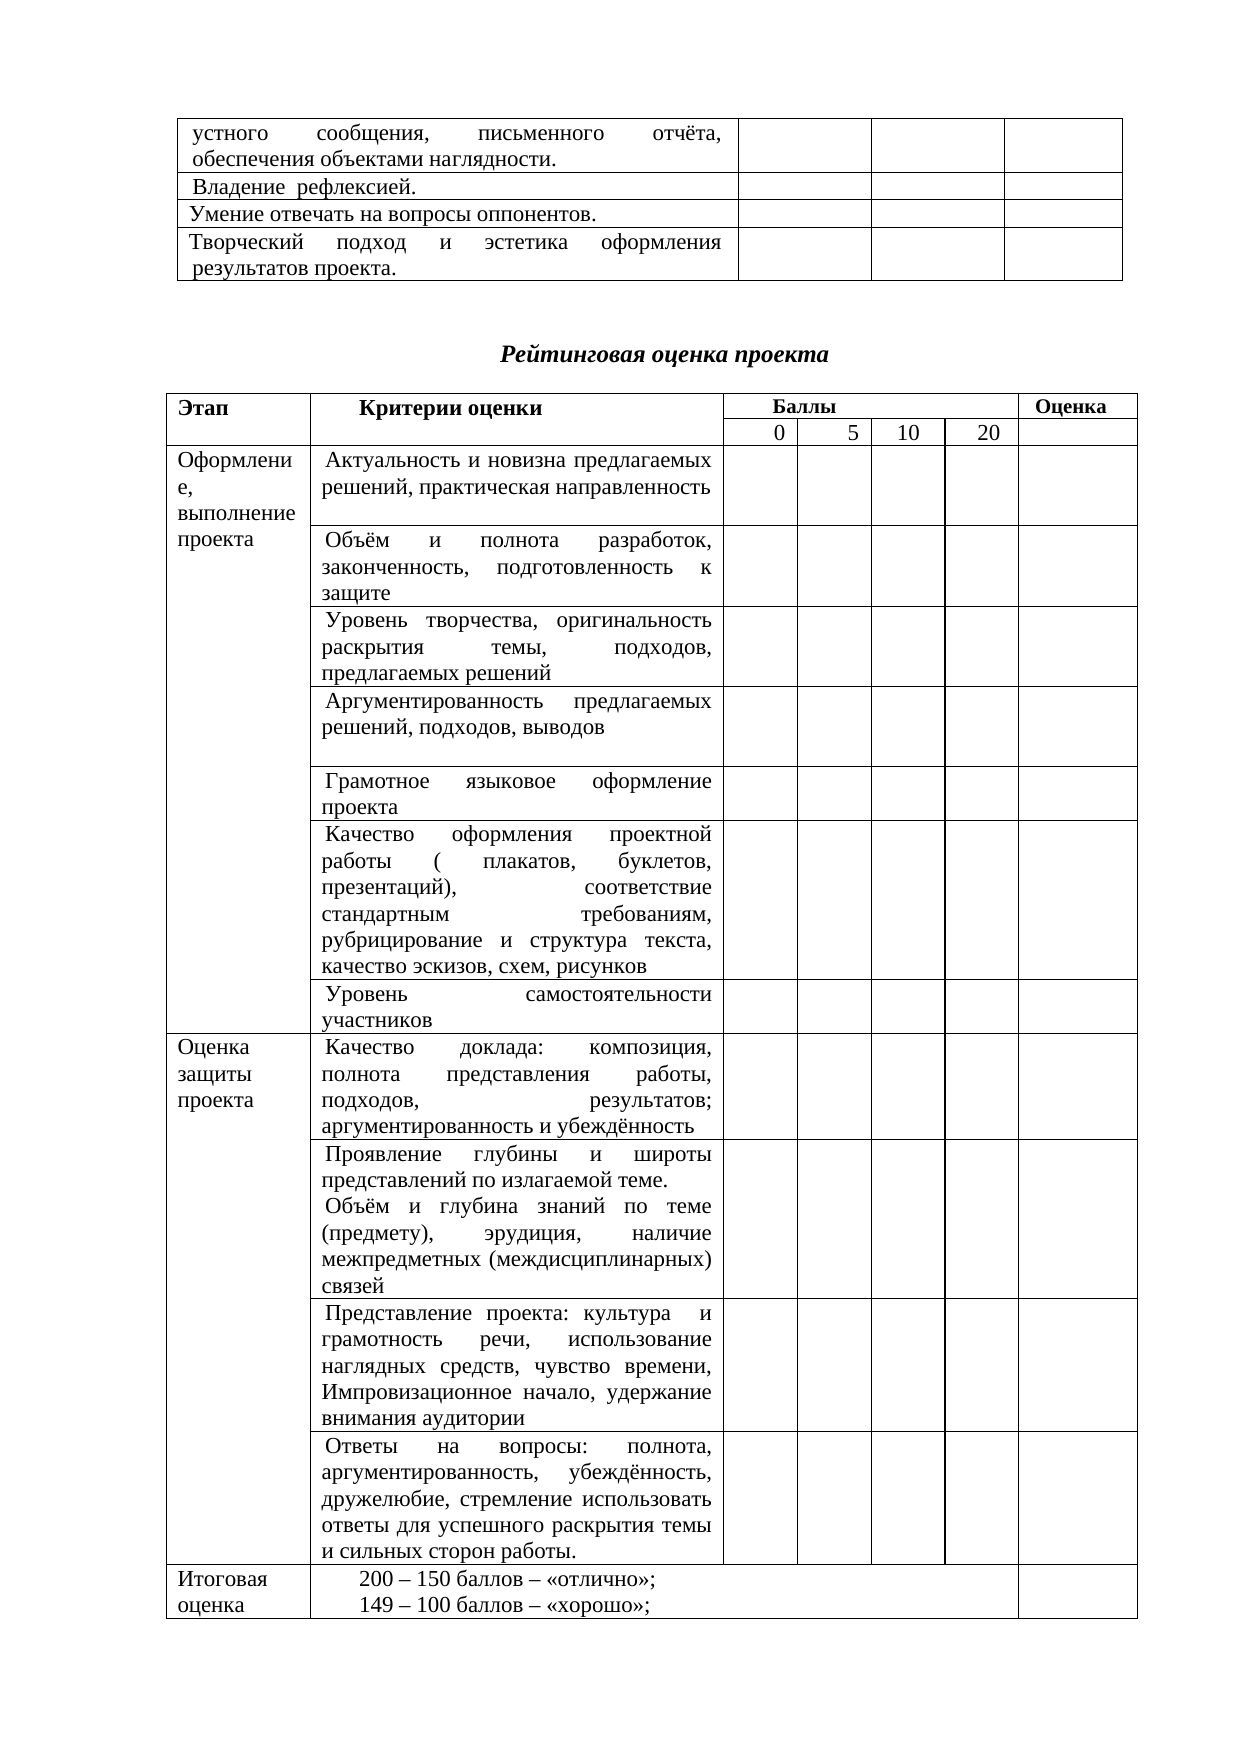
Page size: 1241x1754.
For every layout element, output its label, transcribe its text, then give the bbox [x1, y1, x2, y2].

table_cell [724, 687, 797, 766]
table_cell 5 [798, 419, 871, 445]
table_cell [872, 1140, 944, 1298]
table_cell [724, 1299, 797, 1431]
table_cell [739, 228, 871, 280]
table_header Критерии оценки [311, 394, 723, 445]
table_cell [798, 821, 871, 979]
table_cell [739, 200, 871, 227]
table_cell [872, 173, 1004, 199]
table_cell [1019, 1034, 1137, 1139]
table_cell [946, 607, 1018, 686]
table_header Оценка [1019, 394, 1137, 418]
table_cell Актуальность и новизна предлагаемых решений, практическая направленность [311, 446, 723, 525]
table_cell [798, 687, 871, 766]
table_cell Оформление, выполнение проекта [167, 446, 310, 1032]
text Рейтинговая оценка проекта [177, 339, 1152, 368]
table_cell [872, 821, 944, 979]
table_cell [1005, 200, 1122, 227]
table_cell Уровень творчества, оригинальность раскрытия темы, подходов, предлагаемых решений [311, 607, 723, 686]
table_cell [1019, 821, 1137, 979]
table_cell [946, 1432, 1018, 1564]
table_cell [724, 1034, 797, 1139]
table_cell [946, 767, 1018, 819]
table_cell [872, 526, 944, 606]
table_cell [872, 119, 1004, 172]
table_cell Ответы на вопросы: полнота, аргументированность, убеждённость, дружелюбие, стремление использовать ответы для успешного раскрытия темы и сильных сторон работы. [311, 1432, 723, 1564]
table_cell [1019, 1140, 1137, 1298]
table_cell [1019, 526, 1137, 606]
table_cell [872, 446, 944, 525]
table_cell [724, 446, 797, 525]
table_cell [946, 1034, 1018, 1139]
table_cell Уровень самостоятельности участников [311, 980, 723, 1032]
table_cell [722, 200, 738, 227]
table_cell [872, 1432, 944, 1564]
table_cell [739, 173, 871, 199]
table_cell [739, 119, 871, 172]
table_cell [1019, 607, 1137, 686]
table_cell 10 [872, 419, 944, 445]
table_cell [872, 200, 1004, 227]
table_cell [1005, 228, 1122, 280]
table_cell [798, 1140, 871, 1298]
table_cell [1019, 687, 1137, 766]
table_header Этап [167, 394, 310, 445]
table_cell Проявление глубины и широты представлений по излагаемой теме. Объём и глубина знаний по теме (предмету), эрудиция, наличие межпредметных (междисциплинарных) связей [311, 1140, 723, 1298]
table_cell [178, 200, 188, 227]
table_cell [798, 767, 871, 819]
table_cell [798, 446, 871, 525]
table_cell [724, 821, 797, 979]
table_cell [1019, 1432, 1137, 1564]
table_cell Качество оформления проектной работы ( плакатов, буклетов, презентаций), соответствие стандартным требованиям, рубрицирование и структура текста, качество эскизов, схем, рисунков [311, 821, 723, 979]
table_cell Качество доклада: композиция, полнота представления работы, подходов, результатов; аргументированность и убеждённость [311, 1034, 723, 1139]
table_cell [1019, 980, 1137, 1032]
table_cell [946, 1299, 1018, 1431]
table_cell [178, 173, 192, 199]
table_cell [946, 1140, 1018, 1298]
table_cell [946, 980, 1018, 1032]
table_cell [872, 980, 944, 1032]
table_cell [872, 607, 944, 686]
table_header Баллы [724, 394, 1018, 418]
table_cell [1019, 767, 1137, 819]
table_cell 20 [946, 419, 1018, 445]
table_cell [724, 1140, 797, 1298]
table_cell [798, 607, 871, 686]
table_cell Оценка защиты проекта [167, 1034, 310, 1564]
table_cell [798, 1299, 871, 1431]
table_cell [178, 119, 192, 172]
table_cell Аргументированность предлагаемых решений, подходов, выводов [311, 687, 723, 766]
table_cell [1005, 119, 1122, 172]
table_cell 0 [724, 419, 797, 445]
table_cell [872, 1299, 944, 1431]
table_cell [1019, 1565, 1137, 1617]
table_cell [724, 767, 797, 819]
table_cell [167, 1565, 310, 1617]
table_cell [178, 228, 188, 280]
table_cell [1005, 173, 1122, 199]
table_cell [946, 821, 1018, 979]
table_cell [946, 446, 1018, 525]
table_cell [872, 767, 944, 819]
table_cell [798, 1034, 871, 1139]
table_cell [798, 980, 871, 1032]
table_cell [724, 607, 797, 686]
table_cell [872, 228, 1004, 280]
table_cell [798, 1432, 871, 1564]
table_cell [724, 526, 797, 606]
table_cell [1019, 419, 1137, 445]
table_cell [872, 687, 944, 766]
table_cell [946, 526, 1018, 606]
table_cell [798, 526, 871, 606]
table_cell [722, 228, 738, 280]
table_cell [1019, 1299, 1137, 1431]
table_cell [1019, 446, 1137, 525]
table_cell Представление проекта: культура и грамотность речи, использование наглядных средств, чувство времени, Импровизационное начало, удержание внимания аудитории [311, 1299, 723, 1431]
table_cell [946, 687, 1018, 766]
table_cell Объём и полнота разработок, законченность, подготовленность к защите [311, 526, 723, 606]
table_cell [872, 1034, 944, 1139]
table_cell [311, 1565, 1018, 1617]
table_cell [724, 980, 797, 1032]
table_cell Грамотное языковое оформление проекта [311, 767, 723, 819]
table_cell [724, 1432, 797, 1564]
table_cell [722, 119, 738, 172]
